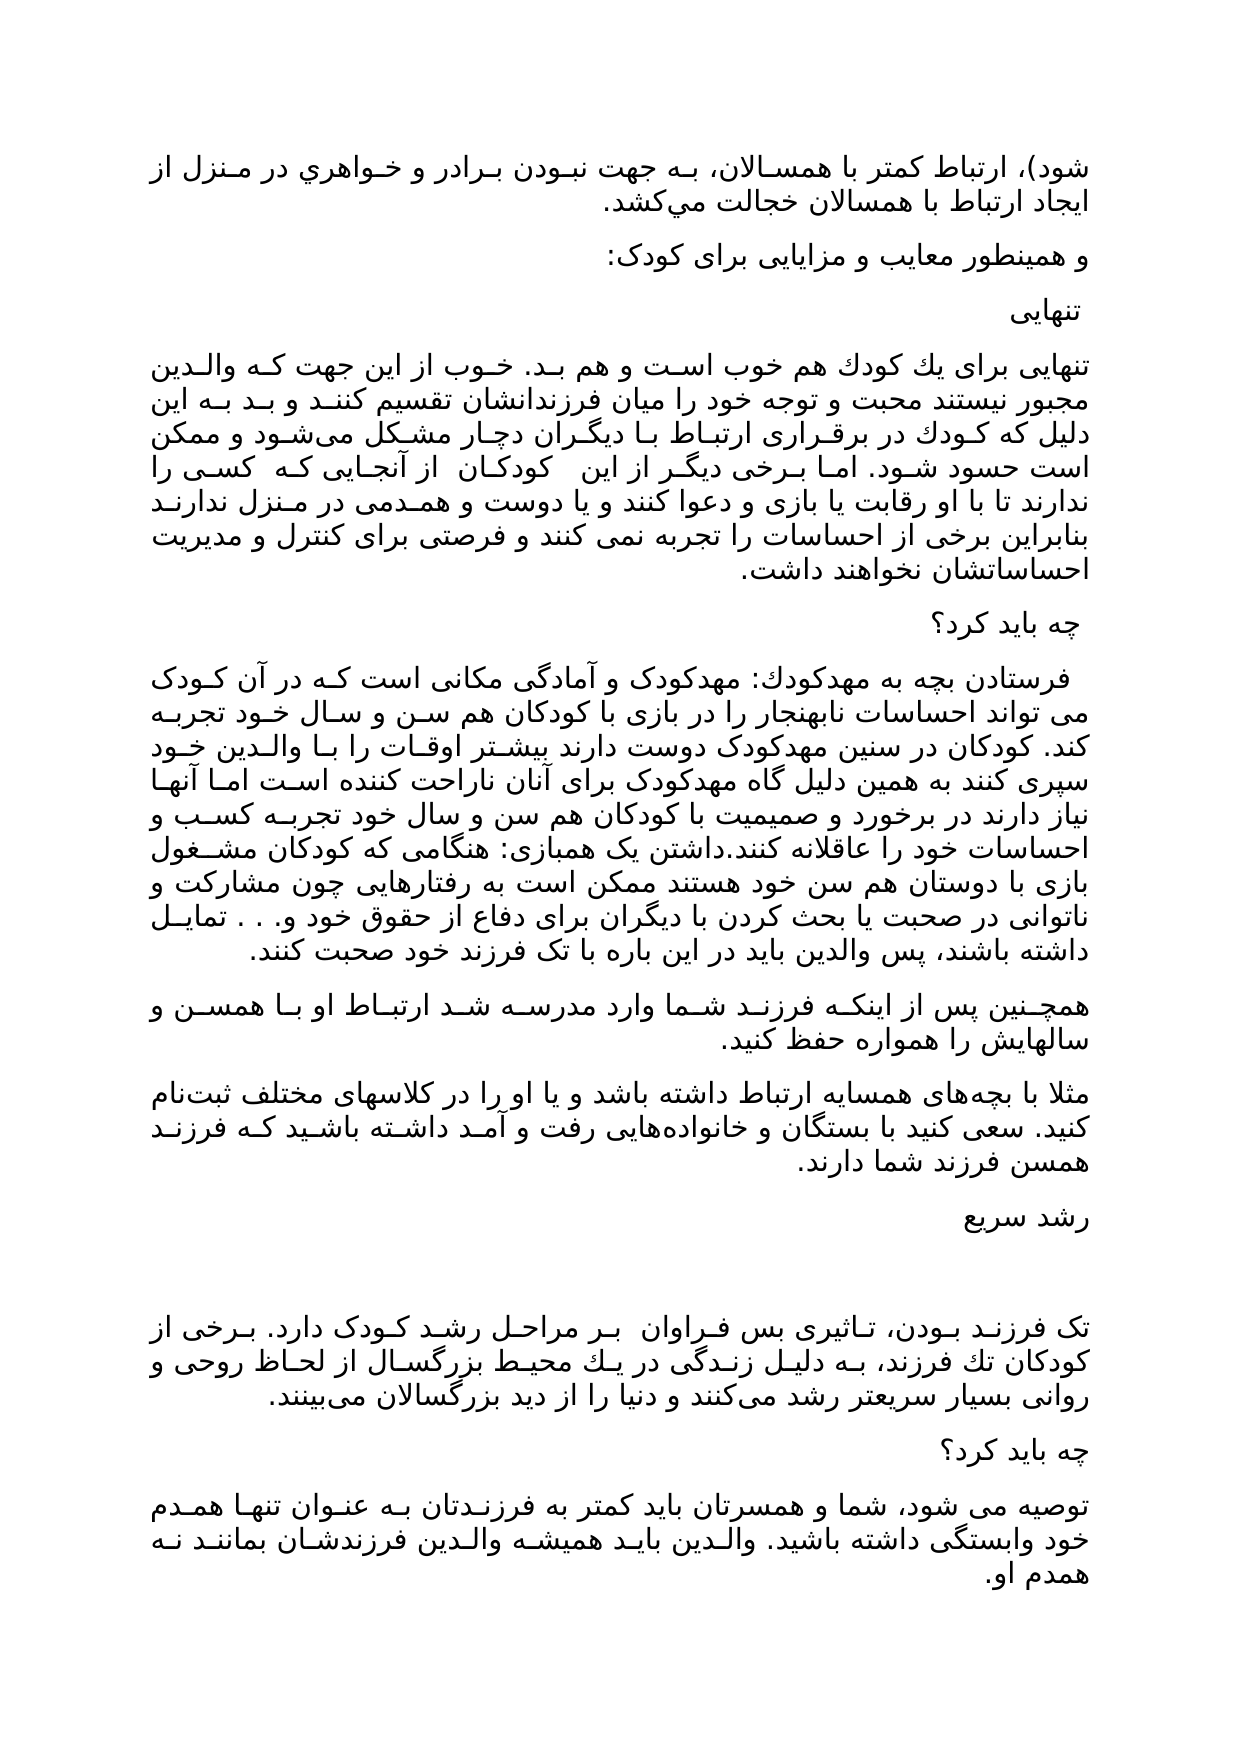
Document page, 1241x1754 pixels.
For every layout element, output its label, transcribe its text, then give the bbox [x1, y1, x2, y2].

text همچنین پس از اینكه فرزند شما وارد مدرسه شد ارتباط او با همسن و سالهایش را همواره حفظ كنید. [150, 988, 1090, 1056]
text چه باید كرد؟ [150, 607, 1090, 641]
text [150, 150, 1090, 218]
text رشد سریع [150, 1199, 1090, 1233]
text تنهایی برای یك كودك هم خوب است و هم بد. خوب از این جهت كه والدین مجبور نیستند محبت و توجه خود را میان فرزندانشان تقسیم كنند و بد به این دلیل كه كودك در برقراری ارتباط با دیگران دچار مشكل می‌شود و ممكن است حسود شود. اما برخی دیگر از این کودکان از آنجایی که کسی را ندارند تا با او رقابت یا بازی و دعوا کنند و یا دوست و همدمی در منزل ندارند بنابراین برخی از احساسات را تجربه نمی کنند و فرصتی برای کنترل و مدیریت احساساتشان نخواهند داشت. [150, 348, 1090, 586]
text تنهایی [150, 293, 1090, 327]
text توصیه می شود، شما و همسرتان باید كمتر به فرزندتان به عنوان تنها همدم خود وابستگی داشته باشید. والدین باید همیشه والدین فرزندشان بمانند نه همدم او. [150, 1488, 1090, 1590]
text مثلا با بچه‌های همسایه ارتباط داشته باشد و یا او را در كلاسهای مختلف ثبت‌نام كنید. سعی كنید با بستگان و خانواده‌هایی رفت و آمد داشته باشید كه فرزند همسن فرزند شما دارند. [150, 1077, 1090, 1179]
text چه باید کرد؟ [150, 1433, 1090, 1467]
text تک فرزند بودن، تاثیری بس فراوان بر مراحل رشد کودک دارد. برخی از کودکان تك فرزند، به دلیل زندگی در یك محیط بزرگسال از لحاظ روحی و روانی بسیار سریعتر رشد می‌كنند و دنیا را از دید بزرگسالان می‌بینند. [150, 1311, 1090, 1413]
text و همینطور معایب و مزایایی برای کودک: [150, 239, 1090, 273]
text فرستادن بچه به مهدكودك: مهدکودک و آمادگی مکانی است که در آن کودک می تواند احساسات نابهنجار را در بازی با کودکان هم سن و سال خود تجربه کند. کودکان در سنین مهدکودک دوست دارند بیشتر اوقات را با والدین خود سپری کنند به همین دلیل گاه مهدکودک برای آنان ناراحت کننده است اما آنها نیاز دارند در برخورد و صمیمیت با کودکان هم سن و سال خود تجربه کسب و احساسات خود را عاقلانه کنند.داشتن یک همبازی: هنگامی که کودکان مشغول بازی با دوستان هم سن خود هستند ممکن است به رفتارهایی چون مشارکت و ناتوانی در صحبت یا بحث کردن با دیگران برای دفاع از حقوق خود و. . . تمایل داشته باشند، پس والدین باید در این باره با تک فرزند خود صحبت کنند. [150, 662, 1090, 967]
